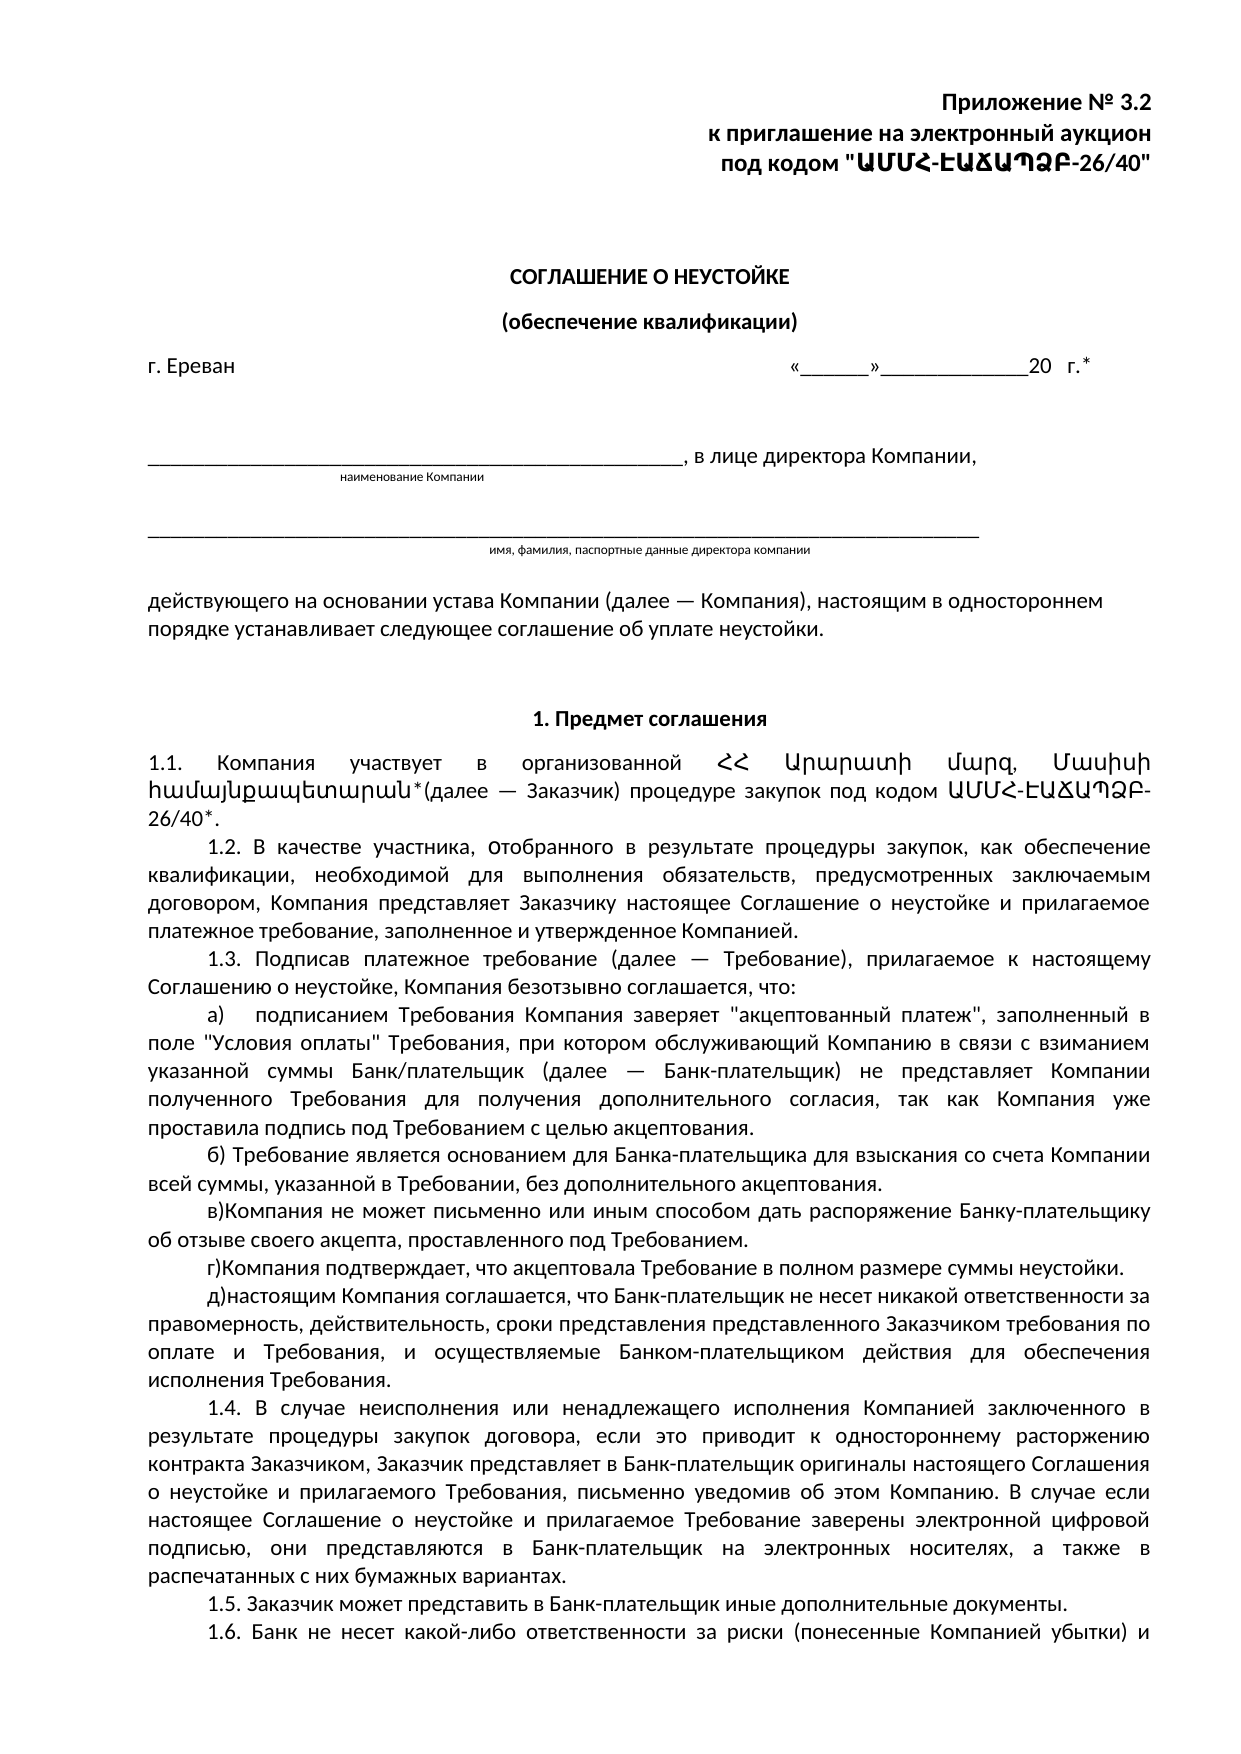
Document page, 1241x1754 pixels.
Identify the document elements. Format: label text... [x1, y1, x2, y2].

text 1.1. Компания участвует в организованной ՀՀ Արարատի մարզ, Մասիսի համայնքապետարան*(далее — Заказчик) процедуре закупок под кодом ԱՄՄՀ-ԷԱՃԱՊՁԲ-26/40*. [148, 748, 1152, 832]
text СОГЛАШЕНИЕ О НЕУСТОЙКЕ [148, 262, 1152, 290]
text к приглашение на электронный аукцион [177, 117, 1152, 147]
text (обеспечение квалификации) [148, 307, 1152, 335]
text а) подписанием Требования Компания заверяет "акцептованный платеж", заполненный в поле "Условия оплаты" Требования, при котором обслуживающий Компанию в связи с взиманием указанной суммы Банк/плательщик (далее — Банк-плательщик) не представляет Компании полученного Требования для получения дополнительного согласия, так как Компания уже проставила подпись под Требованием с целью акцептования. [148, 1001, 1152, 1141]
text г)Компания подтверждает, что акцептовала Требование в полном размере суммы неустойки. [148, 1253, 1152, 1281]
text _________________________________________________________________________ [148, 513, 1152, 542]
text наименование Компании [340, 469, 1152, 497]
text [148, 1617, 1152, 1645]
text порядке устанавливает следующее соглашение об уплате неустойки. [148, 614, 1152, 642]
text 1.2. В качестве участника, օтобранного в результате процедуры закупок, как обеспечение квалификации, необходимой для выполнения обязательств, предусмотренных заключаемым договором, Kомпания представляет Заказчику настоящее Соглашение о неустойке и прилагаемое платежное требование, заполненное и утвержденное Компанией. [148, 832, 1152, 944]
table_header г. Ереван [136, 351, 635, 396]
text 1. Предмет соглашения [148, 704, 1152, 732]
text имя, фамилия, паспортные данные директора компании [148, 542, 1152, 569]
text Приложение № 3.2 [148, 86, 1152, 117]
text б) Требование является основанием для Банка-плательщика для взыскания со счета Компании всей суммы, указанной в Требовании, без дополнительного акцептования. [148, 1141, 1152, 1197]
text _______________________________________________, в лице директора Компании, [148, 441, 1152, 469]
text под кодом "ԱՄՄՀ-ԷԱՃԱՊՁԲ-26/40" [177, 147, 1152, 178]
table_header «______»_____________20 г.* [635, 351, 1104, 396]
text д)настоящим Компания соглашается, что Банк-плательщик не несет никакой ответственности за правомерность, действительность, сроки представления представленного Заказчиком требования по оплате и Требования, и осуществляемые Банком-плательщиком действия для обеспечения исполнения Требования. [148, 1281, 1152, 1393]
text в)Компания не может письменно или иным способом дать распоряжение Банку-плательщику об отзыве своего акцепта, проставленного под Требованием. [148, 1197, 1152, 1253]
text 1.5. Заказчик может представить в Банк-плательщик иные дополнительные документы. [148, 1589, 1152, 1617]
text 1.3. Подписав платежное требование (далее — Требование), прилагаемое к настоящему Соглашению о неустойке, Компания безотзывно соглашается, что: [148, 944, 1152, 1001]
text 1.4. В случае неисполнения или ненадлежащего исполнения Компанией заключенного в результате процедуры закупок договора, если это приводит к одностороннему расторжению контракта Заказчиком, Заказчик представляет в Банк-плательщик оригиналы настоящего Соглашения о неустойке и прилагаемого Требования, письменно уведомив об этом Компанию. В случае если настоящее Соглашение о неустойке и прилагаемое Требование заверены электронной цифровой подписью, они представляются в Банк-плательщик на электронных носителях, а также в распечатанных с них бумажных вариантах. [148, 1393, 1152, 1589]
text действующего на основании устава Компании (далее — Компания), настоящим в одностороннем [148, 586, 1152, 614]
